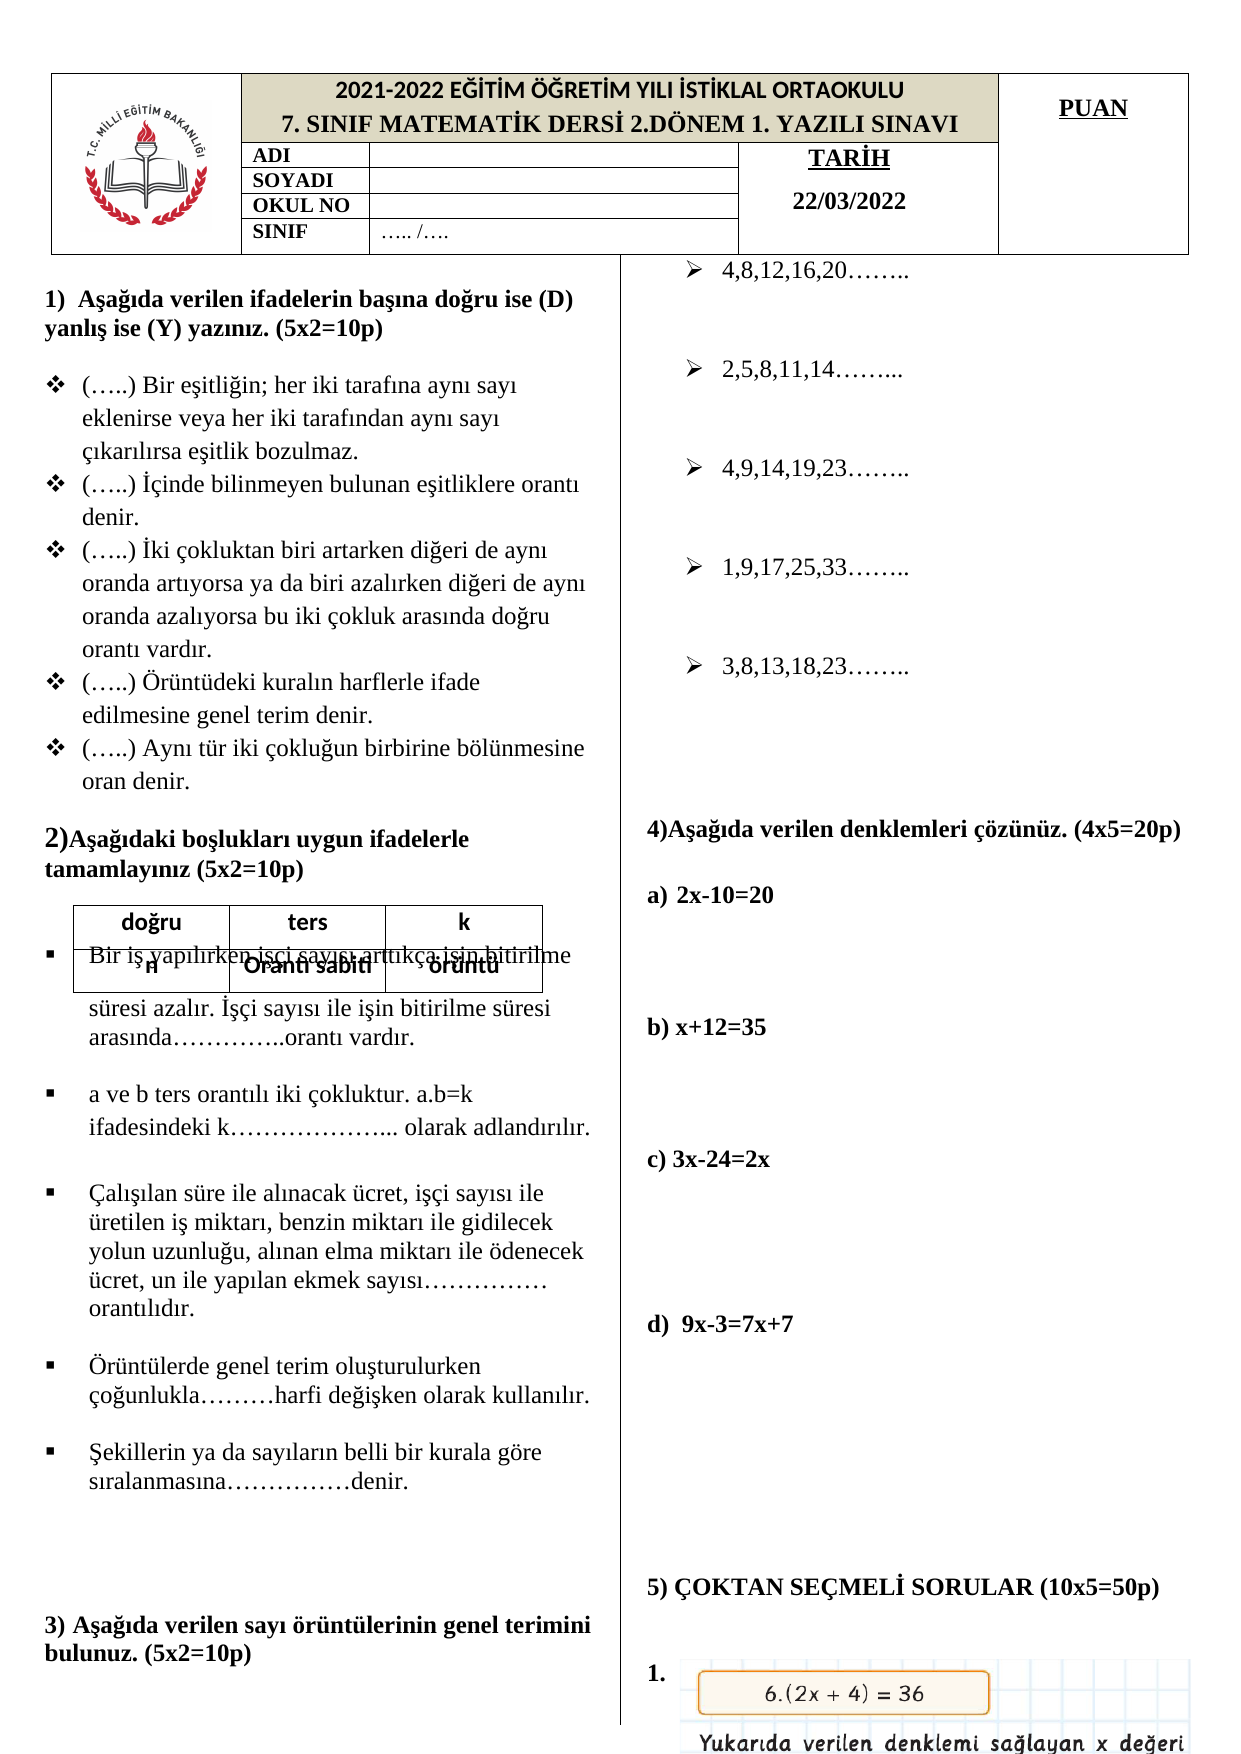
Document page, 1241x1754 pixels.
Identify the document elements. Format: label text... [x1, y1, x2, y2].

table_cell TARİH 22/03/2022 [739, 143, 960, 254]
list 4,8,12,16,20…….. [684, 255, 1196, 284]
list Çalışılan süre ile alınacak ücret, işçi sayısı ile üretilen iş miktarı, benzin miktarı ile gidilecek yolun uzunluğu, alınan elma miktarı ile ödenecek ücret, un ile yapılan ekmek sayısı……………orantılıdır. [44, 1178, 594, 1322]
list 2,5,8,11,14……... [684, 354, 1196, 383]
list (…..) Örüntüdeki kuralın harflerle ifade edilmesine genel terim denir. [44, 667, 594, 729]
table_cell ADI [242, 143, 369, 167]
table_cell ….. /…. [370, 219, 738, 254]
table_cell [960, 143, 998, 254]
table_header [999, 74, 1188, 254]
list 1,9,17,25,33…….. [684, 552, 1196, 581]
text c) 3x-24=2x [647, 1144, 1196, 1173]
text 1. [647, 1658, 1196, 1687]
table_cell örüntü [386, 950, 542, 992]
table_header [52, 74, 241, 254]
table_header k [386, 906, 542, 949]
text 3) Aşağıda verilen sayı örüntülerinin genel terimini bulunuz. (5x2=10p) [44, 1610, 594, 1667]
list Bir iş yapılırken işçi sayısı arttıkça işin bitirilme süresi azalır. İşçi sayısı ile işin bitirilme süresi arasında…………..orantı vardır. [44, 940, 594, 1050]
text 2)Aşağıdaki boşlukları uygun ifadelerle tamamlayınız (5x2=10p) [44, 820, 594, 883]
table_cell [370, 168, 738, 192]
table_cell Orantı sabiti [230, 950, 385, 992]
list (…..) Bir eşitliğin; her iki tarafına aynı sayı eklenirse veya her iki tarafından aynı sayı çıkarılırsa eşitlik bozulmaz. [44, 370, 594, 465]
picture [80, 100, 212, 232]
text 4)Aşağıda verilen denklemleri çözünüz. (4x5=20p) [647, 814, 1196, 843]
text d) 9x-3=7x+7 [647, 1309, 1196, 1338]
table_cell OKUL NO [242, 194, 369, 217]
text b) x+12=35 [647, 1012, 1196, 1041]
table_cell n [74, 950, 229, 992]
list (…..) İki çokluktan biri artarken diğeri de aynı oranda artıyorsa ya da biri azalırken diğeri de aynı oranda azalıyorsa bu iki çokluk arasında doğru orantı vardır. [44, 535, 594, 663]
text 5) ÇOKTAN SEÇMELİ SORULAR (10x5=50p) [647, 1572, 1196, 1601]
list a ve b ters orantılı iki çokluktur. a.b=k ifadesindeki k………………... olarak adlandırılır. [44, 1079, 594, 1141]
list 4,9,14,19,23…….. [684, 453, 1196, 482]
text 1) Aşağıda verilen ifadelerin başına doğru ise (D) yanlış ise (Y) yazınız. (5x2=10p) [44, 284, 594, 341]
table_header 2021-2022 EĞİTİM ÖĞRETİM YILI İSTİKLAL ORTAOKULU 7. SINIF MATEMATİK DERSİ 2.DÖNEM 1. YAZILI SINAVI [242, 74, 998, 142]
table_header ters [230, 906, 385, 949]
list Şekillerin ya da sayıların belli bir kurala göre sıralanmasına……………denir. [44, 1437, 594, 1495]
table_header doğru [74, 906, 229, 949]
list 3,8,13,18,23…….. [684, 651, 1196, 680]
table_cell [370, 194, 738, 217]
list (…..) İçinde bilinmeyen bulunan eşitliklere orantı denir. [44, 469, 594, 531]
list (…..) Aynı tür iki çokluğun birbirine bölünmesine oran denir. [44, 733, 594, 795]
table_cell SOYADI [242, 168, 369, 192]
list 2x-10=20 [647, 880, 1196, 909]
table_cell SINIF [242, 219, 369, 254]
table_cell [370, 143, 738, 167]
list Örüntülerde genel terim oluşturulurken çoğunlukla………harfi değişken olarak kullanılır. [44, 1351, 594, 1408]
